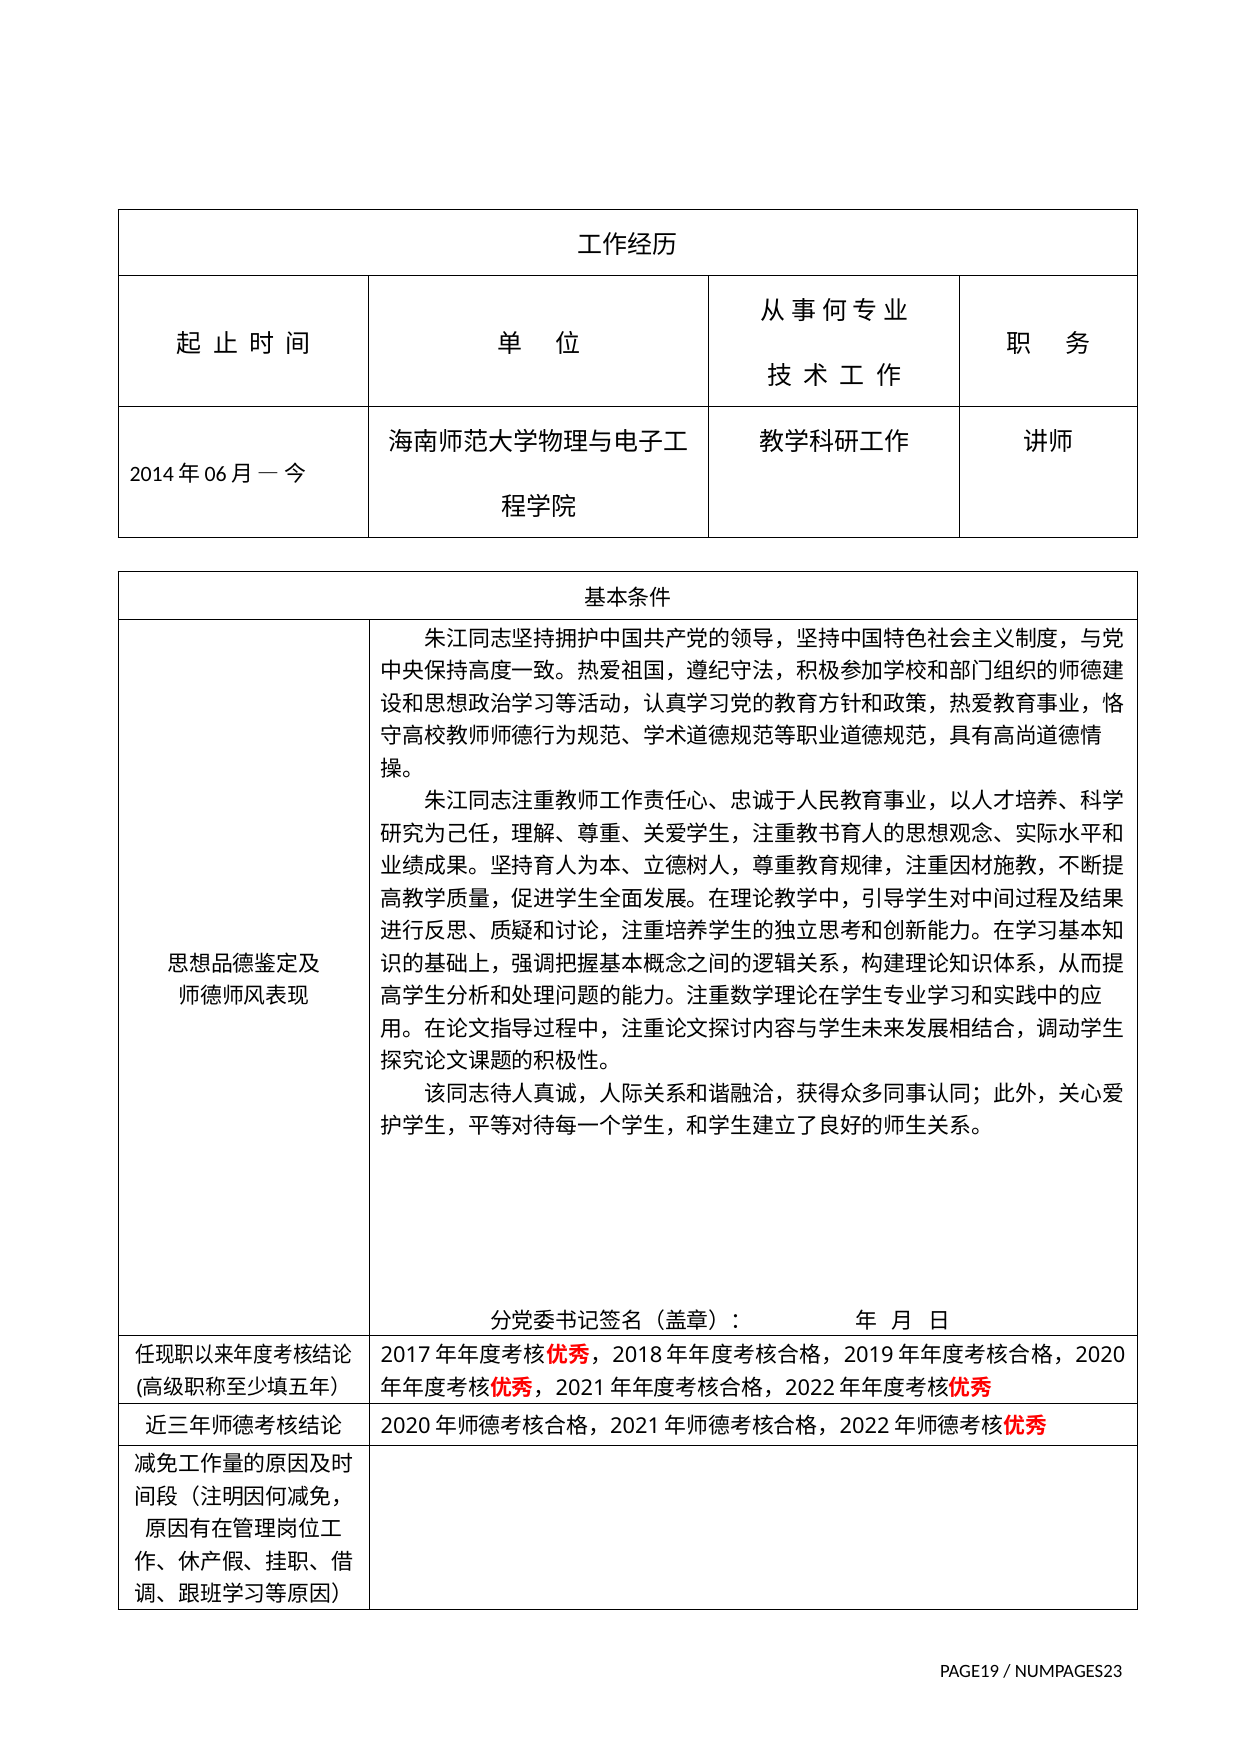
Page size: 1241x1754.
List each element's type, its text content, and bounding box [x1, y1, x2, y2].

table_cell 单 位 [369, 276, 708, 406]
table_header 基本条件 [119, 572, 1137, 619]
table_cell 任现职以来年度考核结论(高级职称至少填五年） [119, 1336, 369, 1402]
table_header 工作经历 [119, 210, 1137, 275]
table_cell [370, 1446, 1137, 1608]
table_cell 起 止 时 间 [119, 276, 368, 406]
table_cell 减免工作量的原因及时间段（注明因何减免，原因有在管理岗位工作、休产假、挂职、借调、跟班学习等原因） [119, 1446, 369, 1608]
table_cell 海南师范大学物理与电子工程学院 [369, 407, 708, 537]
table_cell 思想品德鉴定及 师德师风表现 [119, 620, 369, 1335]
table_cell 近三年师德考核结论 [119, 1404, 369, 1445]
table_cell 2017年年度考核优秀，2018年年度考核合格，2019年年度考核合格，2020年年度考核优秀，2021年年度考核合格，2022年年度考核优秀 [370, 1336, 1137, 1402]
table_cell 2014年06月 — 今 [119, 407, 368, 537]
table_cell 职 务 [960, 276, 1137, 406]
table_cell 讲师 [960, 407, 1137, 537]
table_cell 朱江同志坚持拥护中国共产党的领导，坚持中国特色社会主义制度，与党中央保持高度一致。热爱祖国，遵纪守法，积极参加学校和部门组织的师德建设和思想政治学习等活动，认真学习党的教育方针和政策，热爱教育事业，恪守高校教师师德行为规范、学术道德规范等职业道德规范，具有高尚道德情操。 朱江同志注重教师工作责任心、忠诚于人民教育事业，以人才培养、科学研究为己任，理解、尊重、关爱学生，注重教书育人的思想观念、实际水平和业绩成果。坚持育人为本、立德树人，尊重教育规律，注重因材施教，不断提高教学质量，促进学生全面发展。在理论教学中，引导学生对中间过程及结果进行反思、质疑和讨论，注重培养学生的独立思考和创新能力。在学习基本知识的基础上，强调把握基本概念之间的逻辑关系，构建理论知识体系，从而提高学生分析和处理问题的能力。注重数学理论在学生专业学习和实践中的应用。在论文指导过程中，注重论文探讨内容与学生未来发展相结合，调动学生探究论文课题的积极性。 该同志待人真诚，人际关系和谐融洽，获得众多同事认同；此外，关心爱护学生，平等对待每一个学生，和学生建立了良好的师生关系。 分党委书记签名（盖章）： 年 月 日 [370, 620, 1137, 1335]
table_cell 教学科研工作 [709, 407, 959, 537]
table_cell 从 事 何 专 业 技 术 工 作 [709, 276, 959, 406]
table_cell 2020年师德考核合格，2021年师德考核合格，2022年师德考核优秀 [370, 1404, 1137, 1445]
